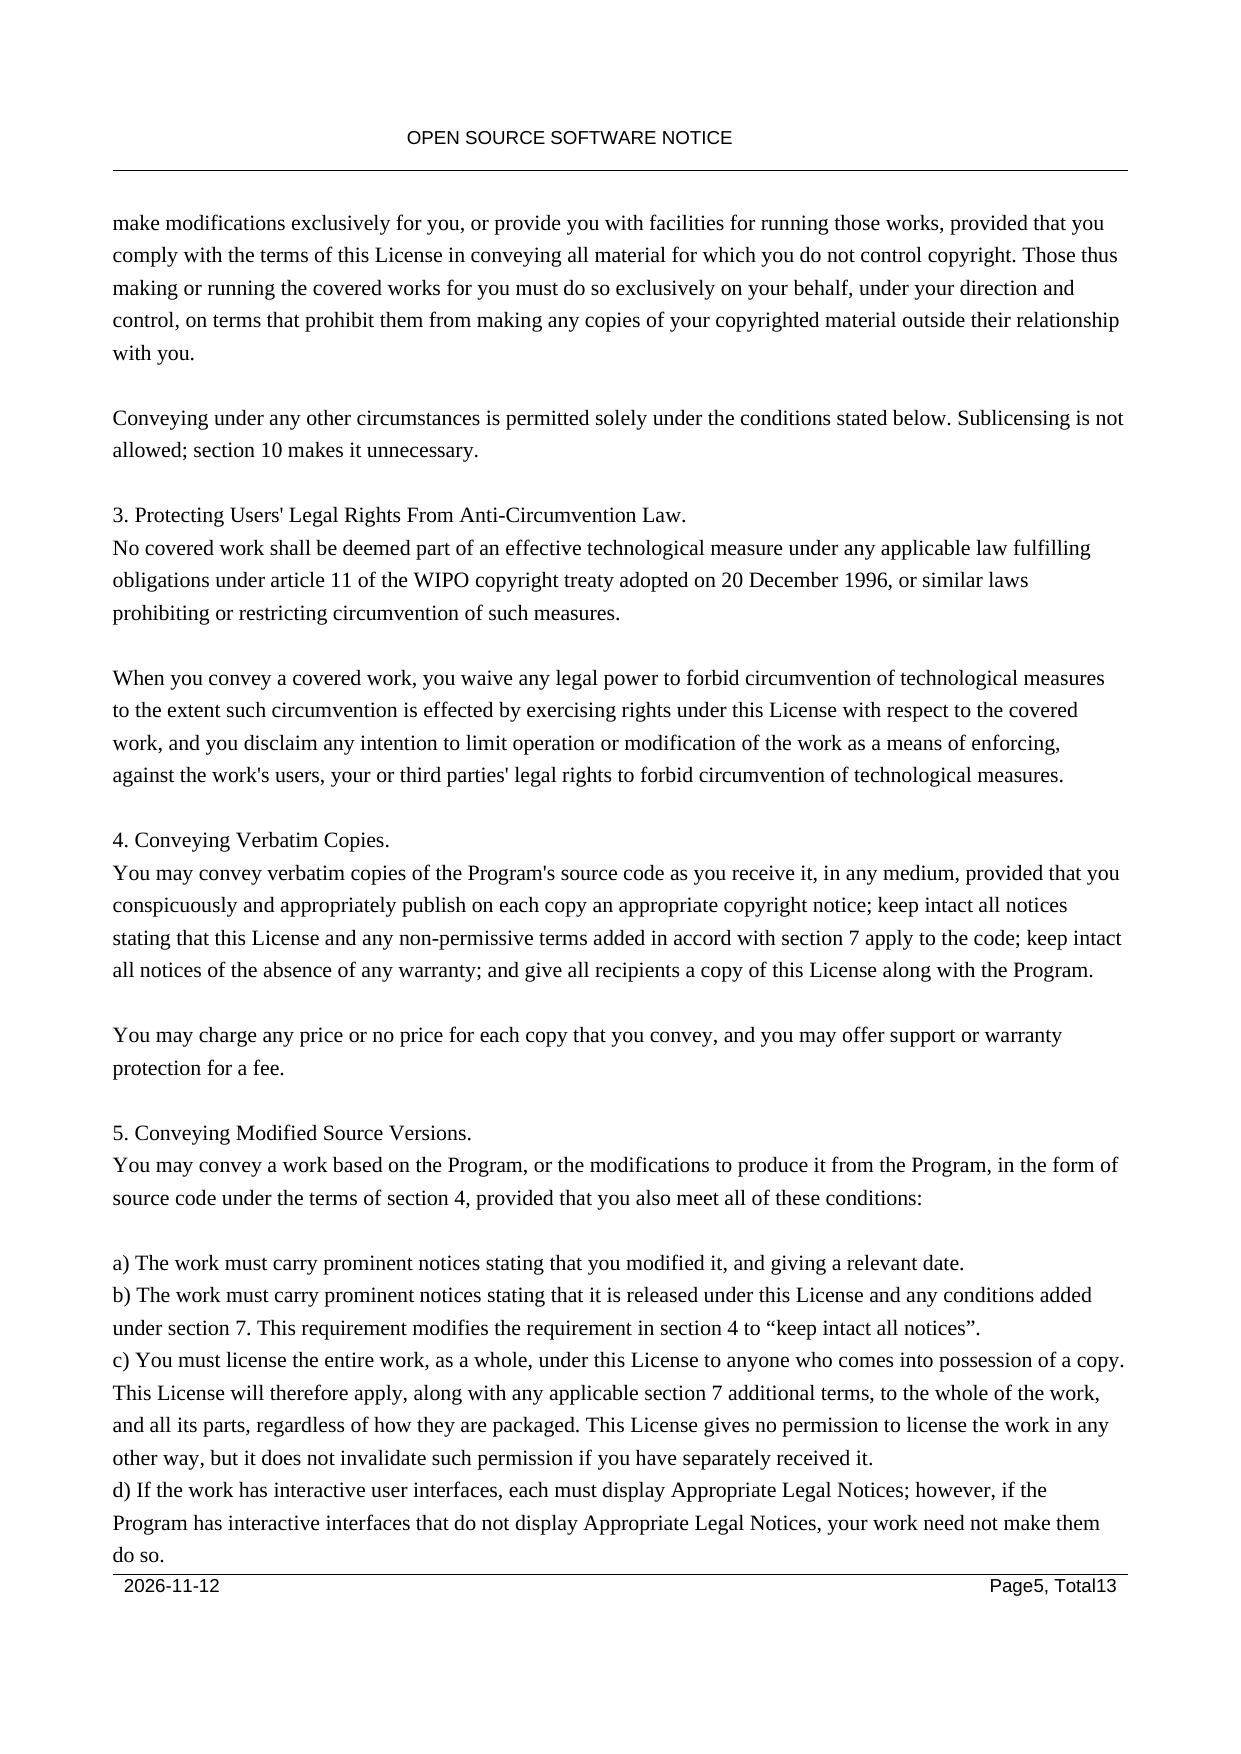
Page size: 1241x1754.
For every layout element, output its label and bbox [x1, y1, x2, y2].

text [112, 206, 1128, 1571]
